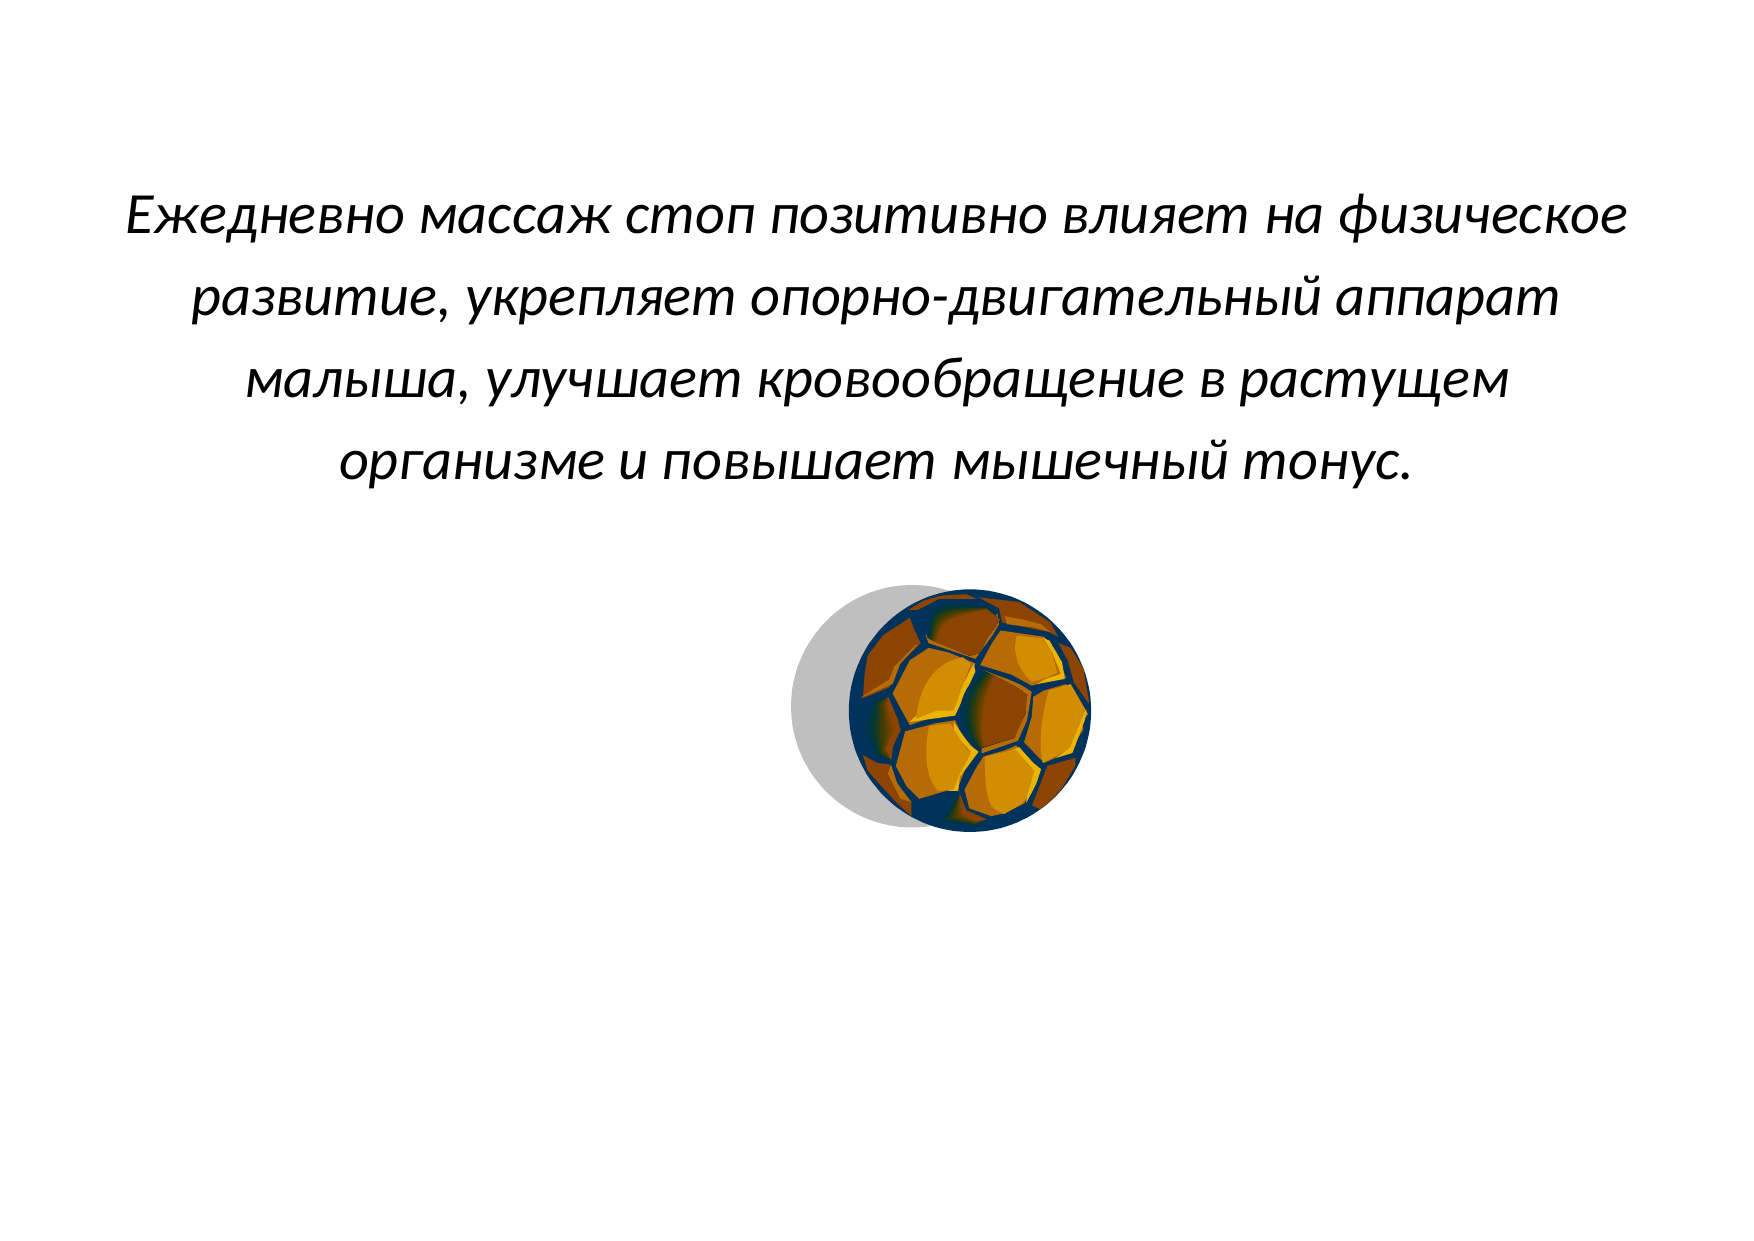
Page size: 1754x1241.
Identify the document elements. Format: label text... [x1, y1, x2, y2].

text Ежедневно массаж стоп позитивно влияет на физическое развитие, укрепляет опорно-двигательный аппарат малыша, улучшает кровообращение в растущем организме и повышает мышечный тонус. [118, 177, 1636, 494]
